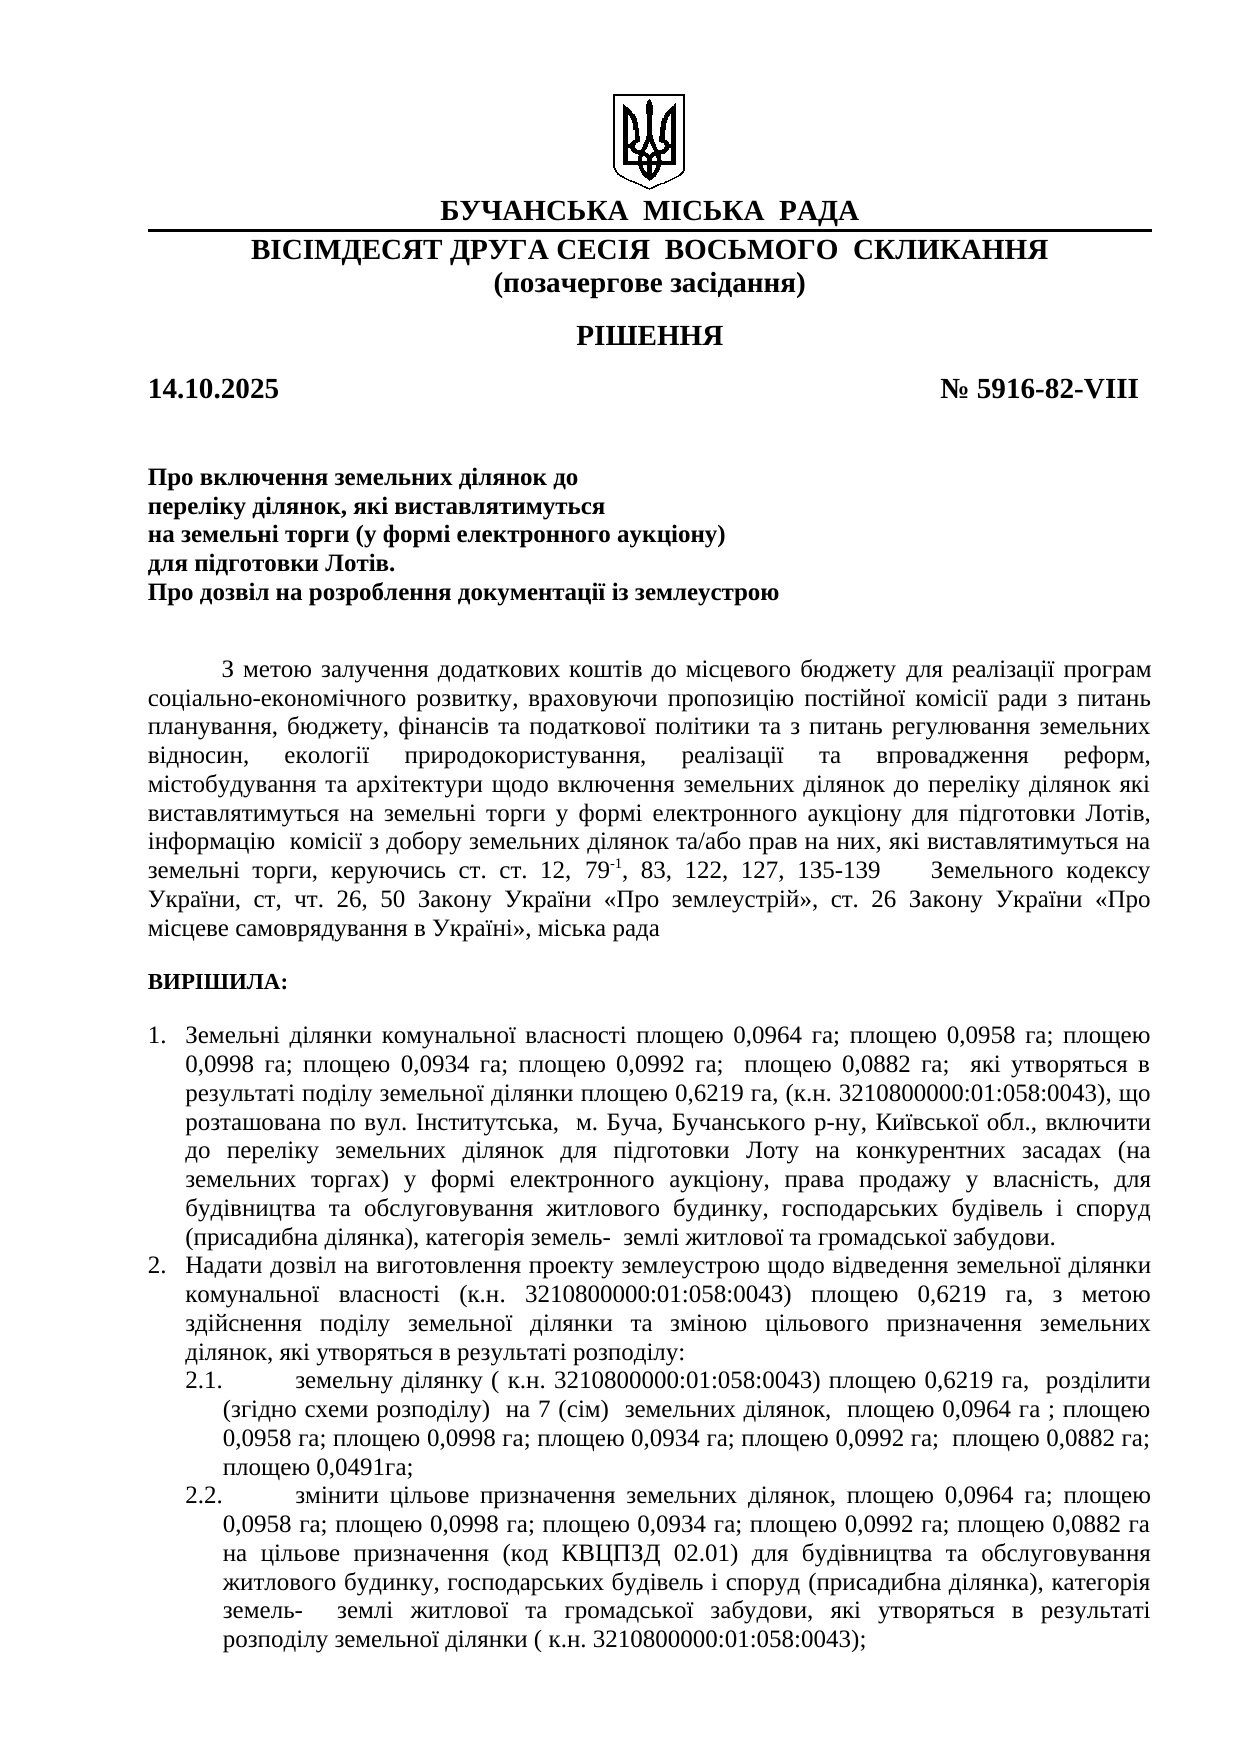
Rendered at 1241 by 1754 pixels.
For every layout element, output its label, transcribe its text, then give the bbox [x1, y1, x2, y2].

text для підготовки Лотів. [148, 548, 1152, 577]
text 14.10.2025 № 5916-82-VІІІ [148, 371, 1152, 404]
list Надати дозвіл на виготовлення проекту землеустрою щодо відведення земельної ділянки комунальної власності (к.н. 3210800000:01:058:0043) площею 0,6219 га, з метою здійснення поділу земельної ділянки та зміною цільового призначення земельних ділянок, які утворяться в результаті розподілу: [148, 1251, 1152, 1366]
text ВИРІШИЛА: [148, 968, 1152, 994]
text БУЧАНСЬКА МІСЬКА РАДА [148, 193, 1152, 229]
text на земельні торги (у формі електронного аукціону) [148, 519, 1152, 548]
text Про включення земельних ділянок до [148, 462, 1152, 491]
text РІШЕННЯ [148, 318, 1152, 352]
text переліку ділянок, які виставлятимуться [148, 491, 1152, 519]
list Земельні ділянки комунальної власності площею 0,0964 га; площею 0,0958 га; площею 0,0998 га; площею 0,0934 га; площею 0,0992 га; площею 0,0882 га; які утворяться в результаті поділу земельної ділянки площею 0,6219 га, (к.н. 3210800000:01:058:0043), що розташована по вул. Інститутська, м. Буча, Бучанського р-ну, Київської обл., включити до переліку земельних ділянок для підготовки Лоту на конкурентних засадах (на земельних торгах) у формі електронного аукціону, права продажу у власність, для будівництва та обслуговування житлового будинку, господарських будівель і споруд (присадибна ділянка), категорія земель- землі житлової та громадської забудови. [148, 1021, 1152, 1251]
text З метою залучення додаткових коштів до місцевого бюджету для реалізації програм соціально-економічного розвитку, враховуючи пропозицію постійної комісії ради з питань планування, бюджету, фінансів та податкової політики та з питань регулювання земельних відносин, екології природокористування, реалізації та впровадження реформ, містобудування та архітектури щодо включення земельних ділянок до переліку ділянок які виставлятимуться на земельні торги у формі електронного аукціону для підготовки Лотів, інформацію комісії з добору земельних ділянок та/або прав на них, які виставлятимуться на земельні торги, керуючись ст. ст. 12, 79-1, 83, 122, 127, 135-139 Земельного кодексу України, ст, чт. 26, 50 Закону України «Про землеустрій», ст. 26 Закону України «Про місцеве самоврядування в Україні», міська рада [148, 654, 1152, 941]
list земельну ділянку ( к.н. 3210800000:01:058:0043) площею 0,6219 га, розділити (згідно схеми розподілу) на 7 (сім) земельних ділянок, площею 0,0964 га ; площею 0,0958 га; площею 0,0998 га; площею 0,0934 га; площею 0,0992 га; площею 0,0882 га; площею 0,0491га; [185, 1366, 1152, 1481]
list змінити цільове призначення земельних ділянок, площею 0,0964 га; площею 0,0958 га; площею 0,0998 га; площею 0,0934 га; площею 0,0992 га; площею 0,0882 га на цільове призначення (код КВЦПЗД 02.01) для будівництва та обслуговування житлового будинку, господарських будівель і споруд (присадибна ділянка), категорія земель- землі житлової та громадської забудови, які утворяться в результаті розподілу земельної ділянки ( к.н. 3210800000:01:058:0043); [185, 1481, 1152, 1653]
text Про дозвіл на розроблення документації із землеустрою [148, 577, 1152, 606]
text (позачергове засідання) [148, 266, 1152, 299]
text ВІСІМДЕСЯТ ДРУГА СЕСІЯ ВОСЬМОГО СКЛИКАННЯ [148, 232, 1152, 266]
